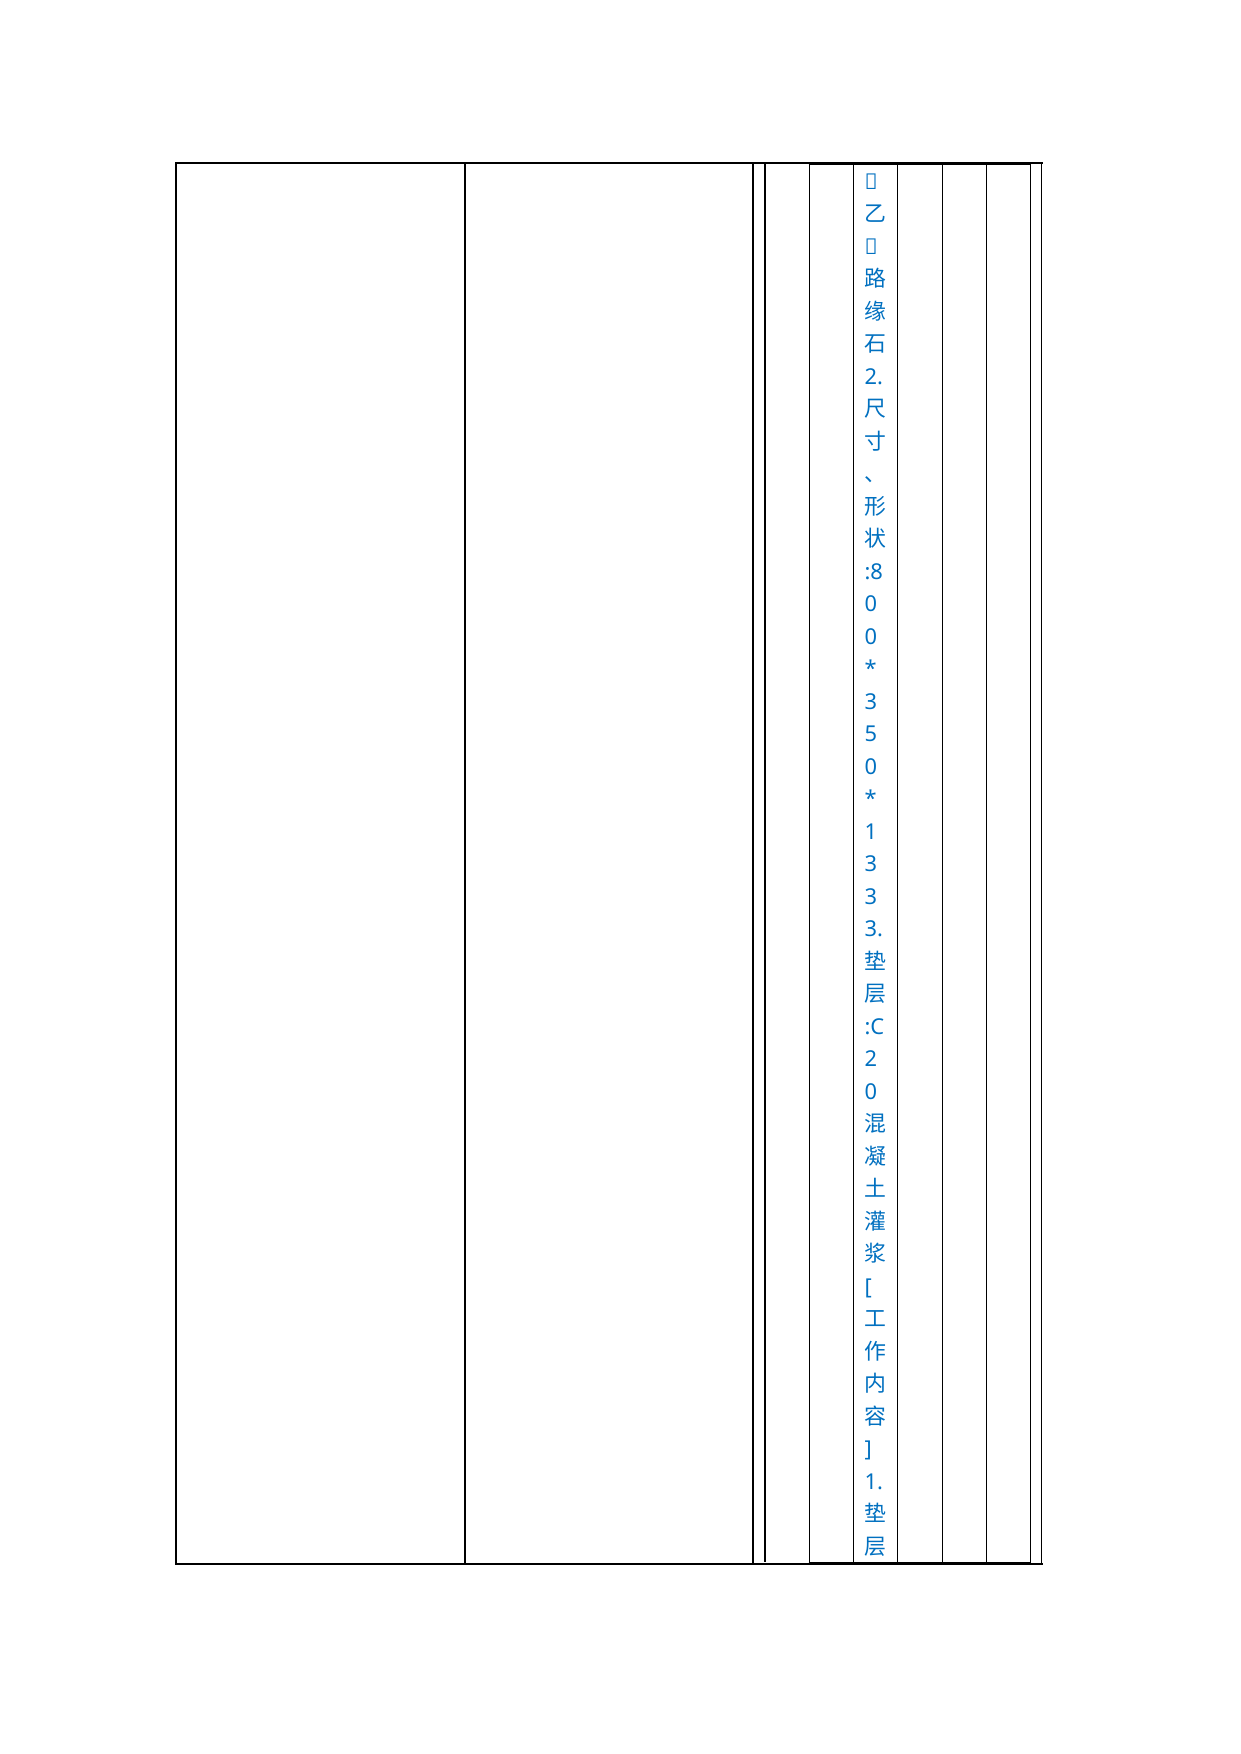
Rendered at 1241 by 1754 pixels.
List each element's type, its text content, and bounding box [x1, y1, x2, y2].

table_cell 2 [177, 164, 464, 1563]
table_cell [1031, 164, 1041, 1563]
table_cell [466, 164, 752, 1563]
